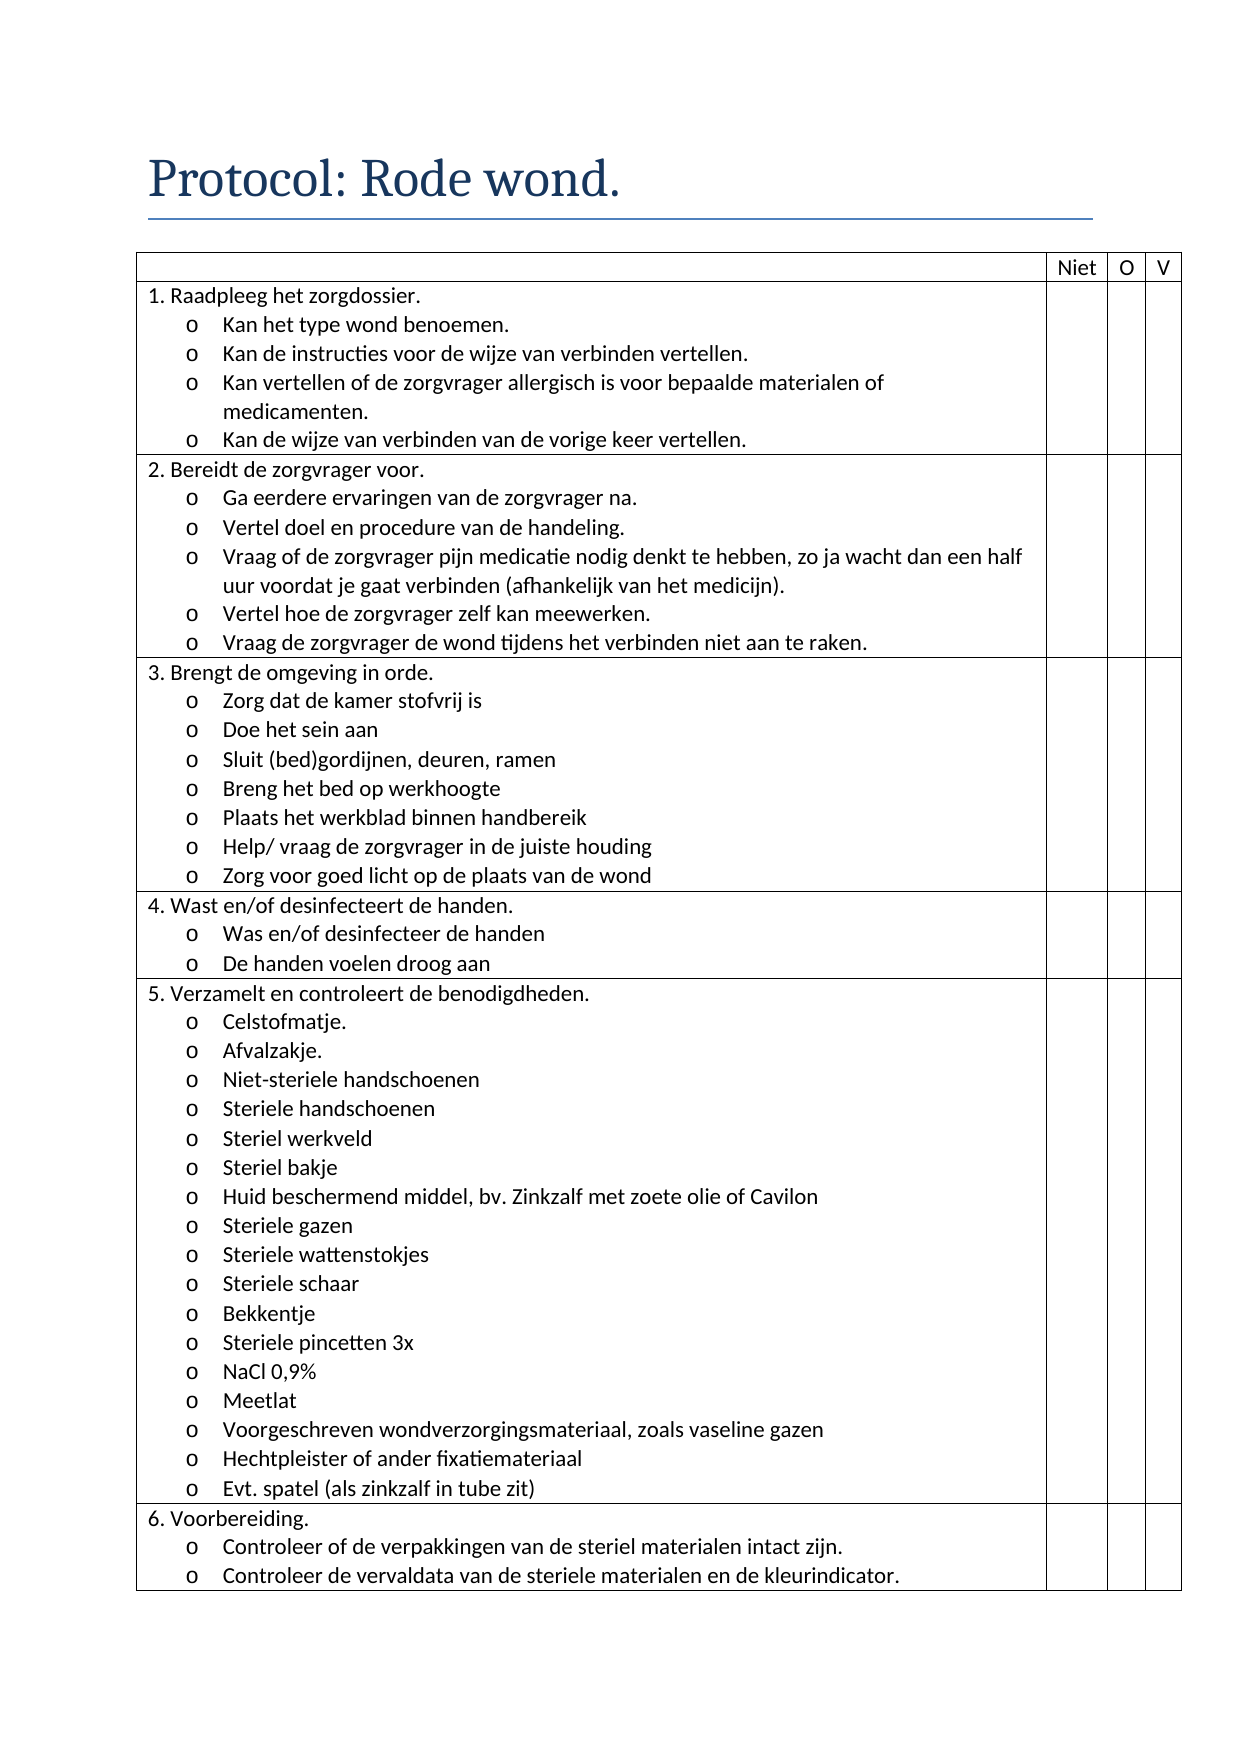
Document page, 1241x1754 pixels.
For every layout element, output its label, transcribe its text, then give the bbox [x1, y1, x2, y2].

table_cell [1047, 1504, 1107, 1590]
table_cell [1108, 455, 1145, 657]
table_header O [1108, 253, 1145, 281]
table_cell 3. Brengt de omgeving in orde. Zorg dat de kamer stofvrij is Doe het sein aan Sluit (bed)gordijnen, deuren, ramen Breng het bed op werkhoogte Plaats het werkblad binnen handbereik Help/ vraag de zorgvrager in de juiste houding Zorg voor goed licht op de plaats van de wond [137, 658, 1046, 891]
table_cell [1047, 892, 1107, 978]
table_cell [1146, 282, 1181, 454]
table_cell 2. Bereidt de zorgvrager voor. Ga eerdere ervaringen van de zorgvrager na. Vertel doel en procedure van de handeling. Vraag of de zorgvrager pijn medicatie nodig denkt te hebben, zo ja wacht dan een half uur voordat je gaat verbinden (afhankelijk van het medicijn). Vertel hoe de zorgvrager zelf kan meewerken. Vraag de zorgvrager de wond tijdens het verbinden niet aan te raken. [137, 455, 1046, 657]
table_cell [1146, 1504, 1181, 1590]
table_header [137, 253, 1046, 281]
table_cell [1047, 455, 1107, 657]
table_cell [1108, 1504, 1145, 1590]
table_cell [1047, 979, 1107, 1503]
table_cell [1146, 455, 1181, 657]
table_cell [1108, 282, 1145, 454]
table_cell [1047, 658, 1107, 891]
table_cell [1047, 282, 1107, 454]
table_header V [1146, 253, 1181, 281]
table_cell [1108, 658, 1145, 891]
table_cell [137, 1504, 1046, 1590]
table_cell 1. Raadpleeg het zorgdossier. Kan het type wond benoemen. Kan de instructies voor de wijze van verbinden vertellen. Kan vertellen of de zorgvrager allergisch is voor bepaalde materialen of medicamenten. Kan de wijze van verbinden van de vorige keer vertellen. [137, 282, 1046, 454]
table_cell [1146, 979, 1181, 1503]
table_cell [1108, 979, 1145, 1503]
table_cell [1146, 892, 1181, 978]
table_cell 5. Verzamelt en controleert de benodigdheden. Celstofmatje. Afvalzakje. Niet-steriele handschoenen Steriele handschoenen Steriel werkveld Steriel bakje Huid beschermend middel, bv. Zinkzalf met zoete olie of Cavilon Steriele gazen Steriele wattenstokjes Steriele schaar Bekkentje Steriele pincetten 3x NaCl 0,9% Meetlat Voorgeschreven wondverzorgingsmateriaal, zoals vaseline gazen Hechtpleister of ander fixatiemateriaal Evt. spatel (als zinkzalf in tube zit) [137, 979, 1046, 1503]
table_cell [1108, 892, 1145, 978]
title Protocol: Rode wond. [148, 148, 1093, 218]
table_cell [1146, 658, 1181, 891]
table_cell 4. Wast en/of desinfecteert de handen. Was en/of desinfecteer de handen De handen voelen droog aan [137, 892, 1046, 978]
table_header Niet [1047, 253, 1107, 281]
